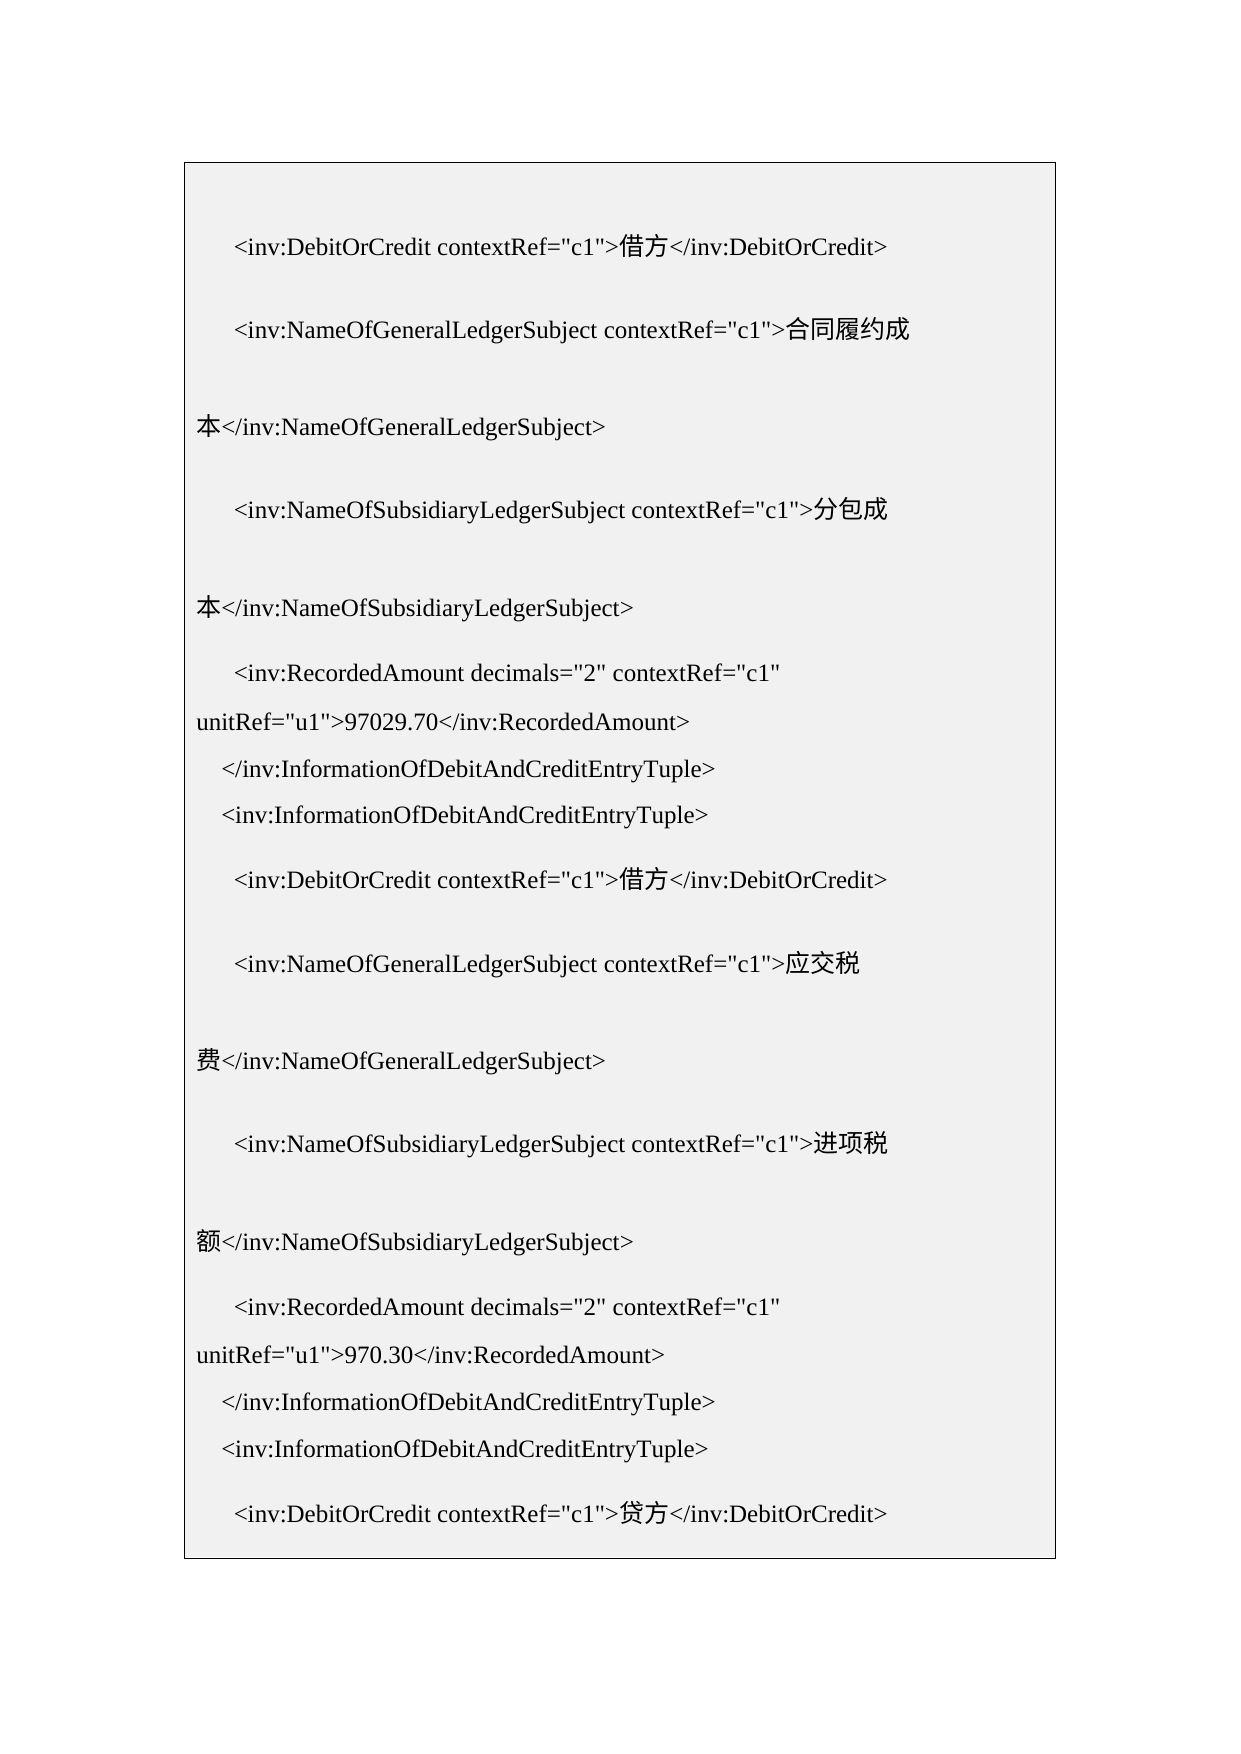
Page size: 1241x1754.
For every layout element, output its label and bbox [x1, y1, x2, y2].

table_header [185, 163, 1055, 1557]
